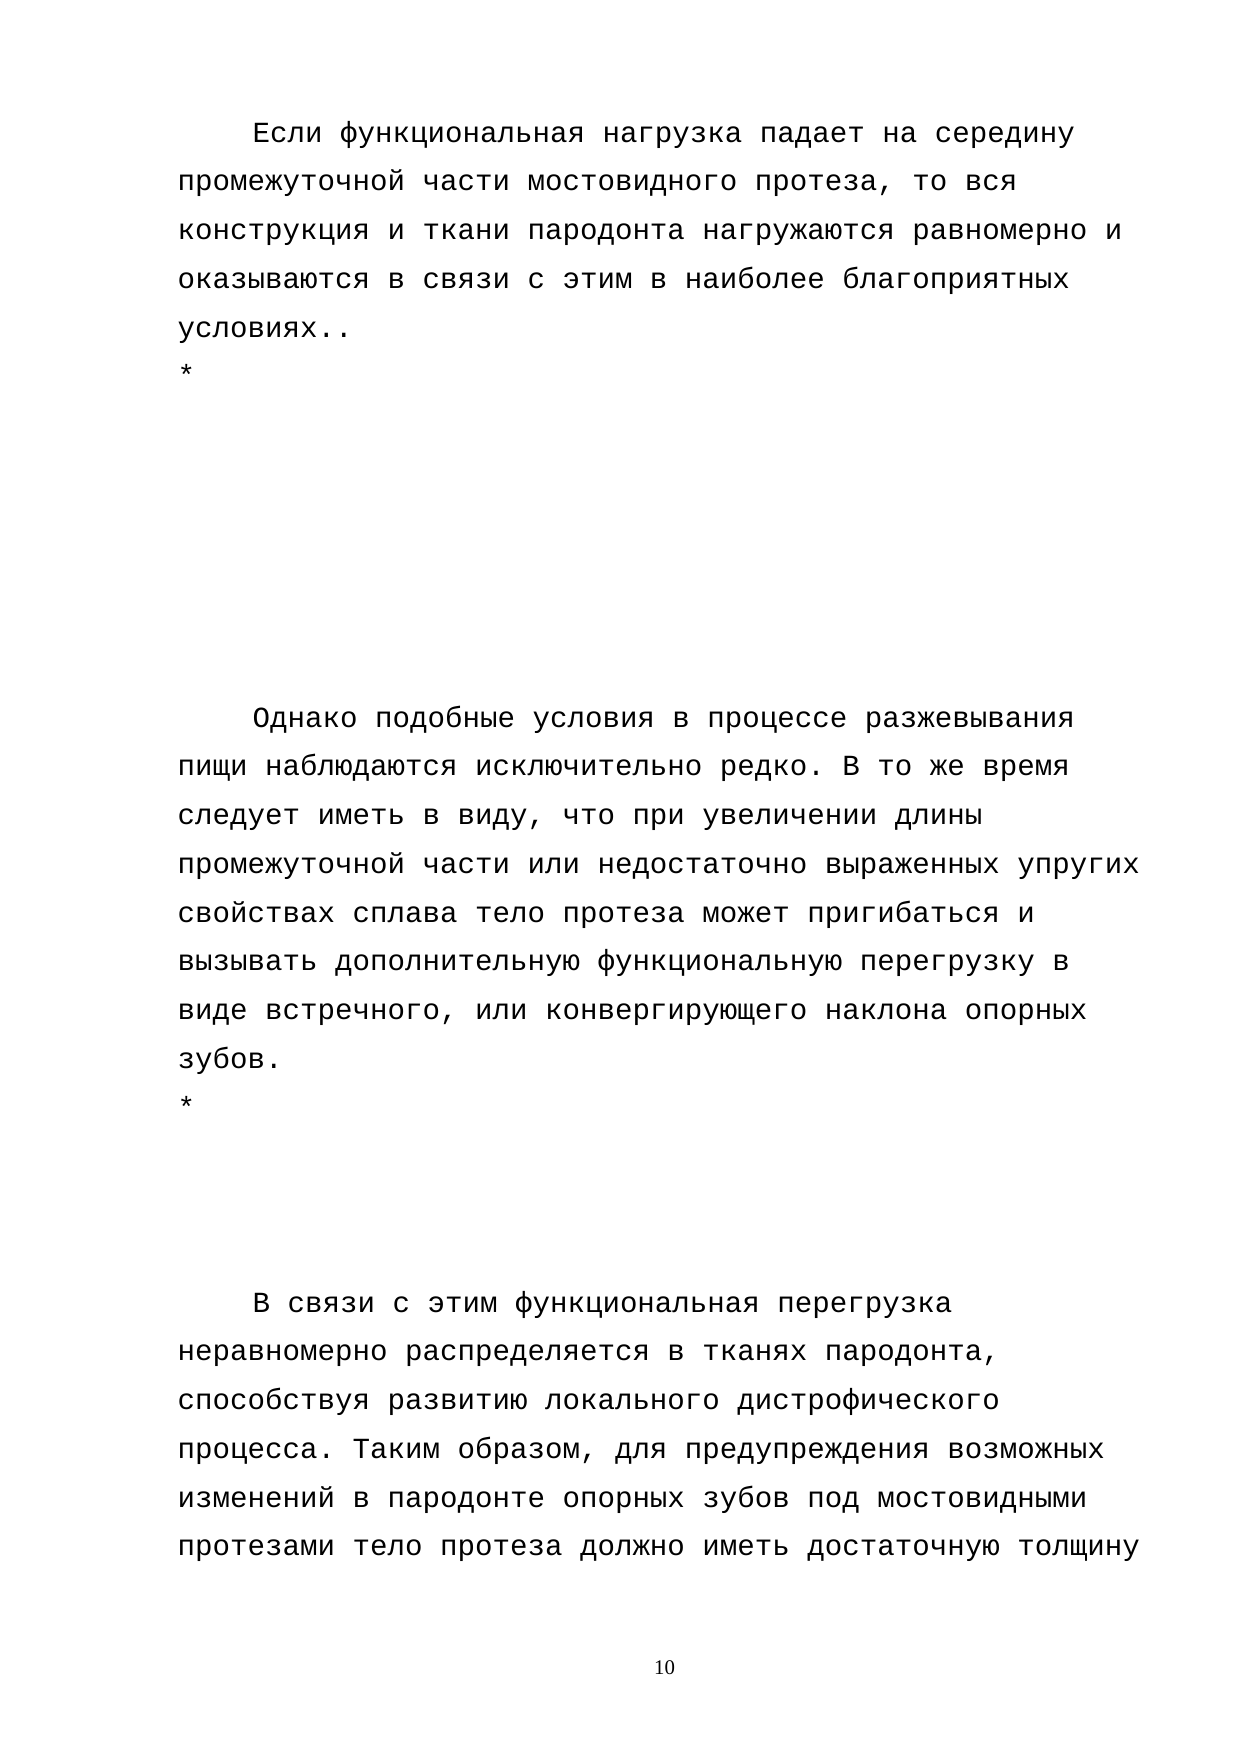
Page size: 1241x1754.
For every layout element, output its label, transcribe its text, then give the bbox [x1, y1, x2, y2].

text Если функциональная нагрузка падает на середину промежуточной части мостовидного протеза, то вся конструкция и ткани пародонта нагружаются равномерно и оказываются в связи с этим в наиболее благоприятных условиях.. [177, 118, 1152, 346]
text * [177, 362, 1152, 394]
text Однако подобные условия в процессе разжевывания пищи наблюдаются исключительно редко. В то же время следует иметь в виду, что при увеличении длины промежуточной части или недостаточно выраженных упругих свойствах сплава тело протеза может пригибаться и вызывать дополнительную функциональную перегрузку в виде встречного, или конвергирующего наклона опорных зубов. [177, 703, 1152, 1077]
text * [177, 1093, 1152, 1126]
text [177, 1288, 1152, 1564]
